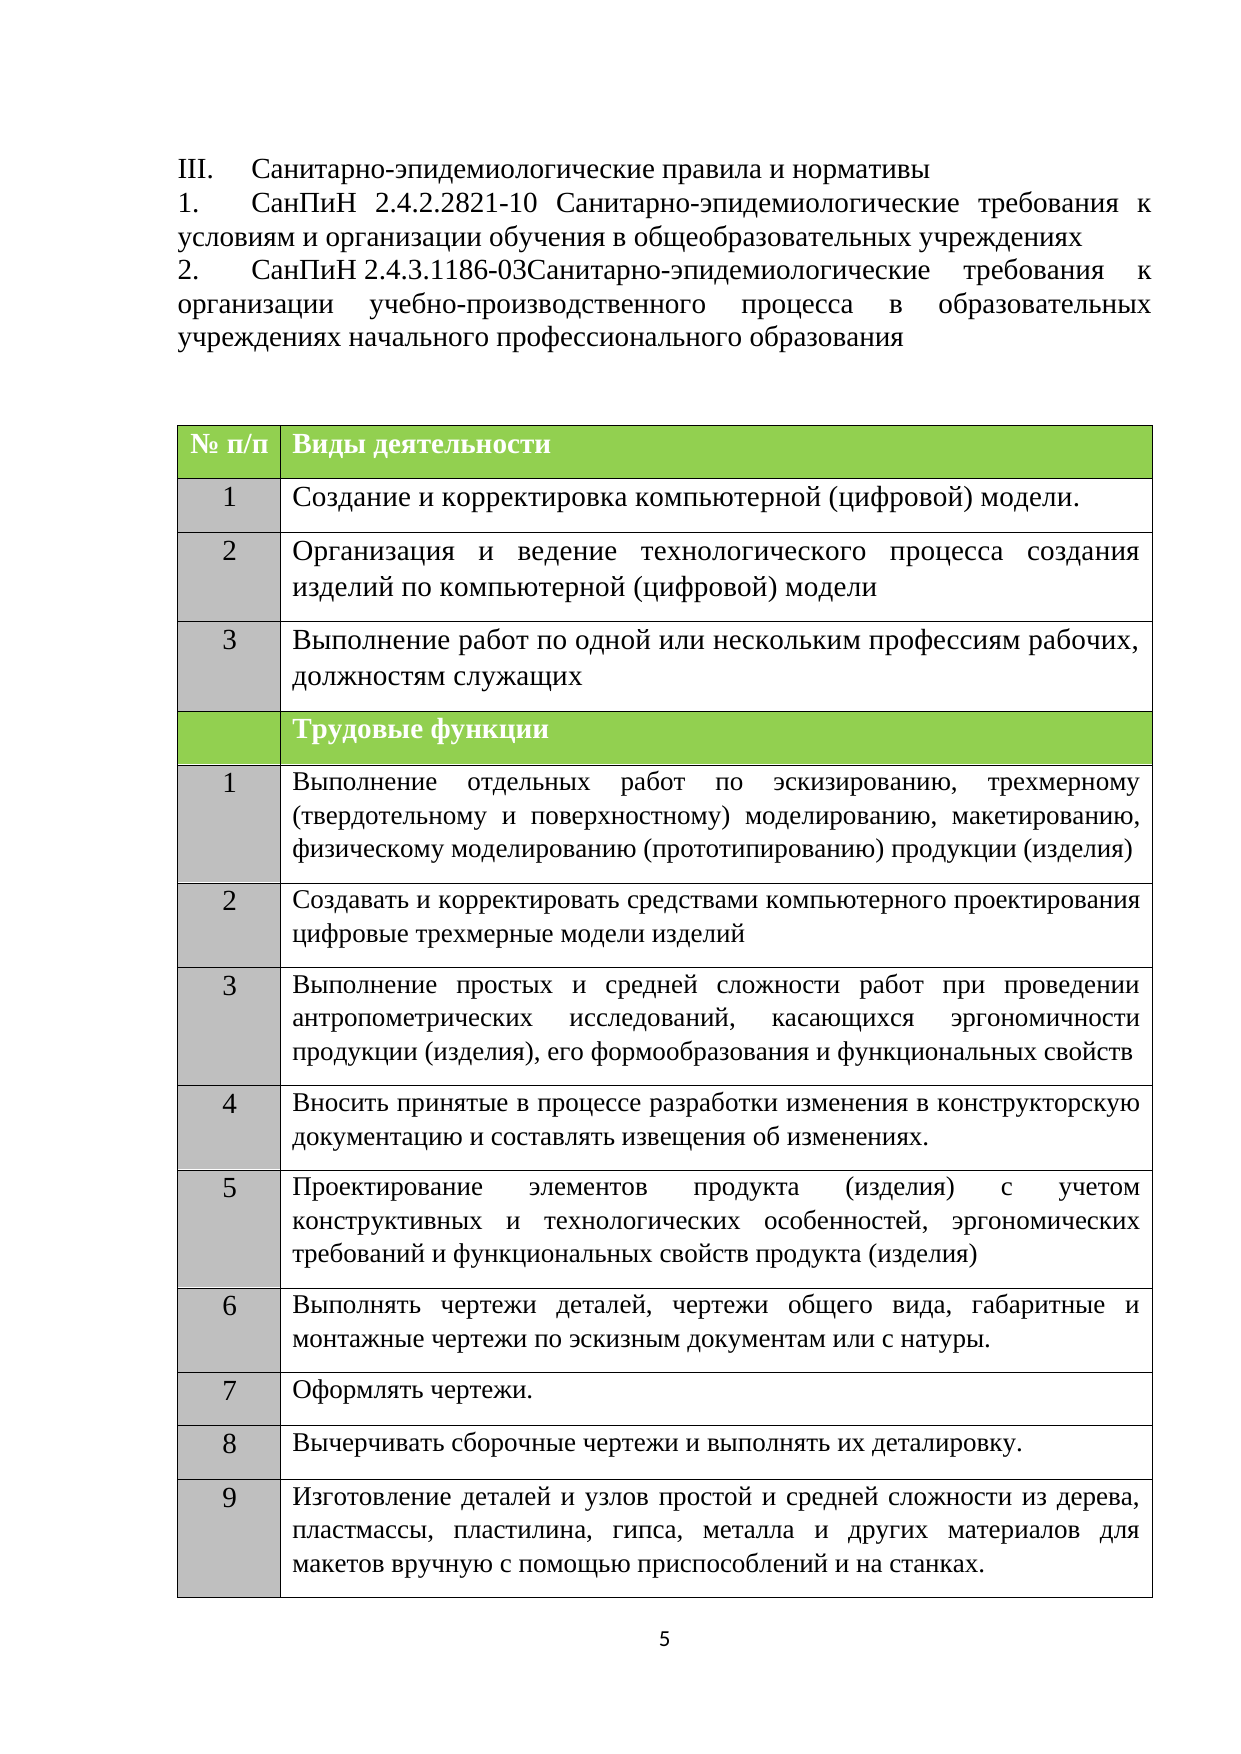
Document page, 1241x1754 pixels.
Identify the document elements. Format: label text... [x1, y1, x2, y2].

table_header № п/п [178, 426, 280, 478]
table_cell 1 [178, 766, 280, 882]
table_cell [178, 712, 280, 764]
table_cell Создание и корректировка компьютерной (цифровой) модели. [281, 479, 1152, 532]
table_cell Проектирование элементов продукта (изделия) с учетом конструктивных и технологических особенностей, эргономических требований и функциональных свойств продукта (изделия) [281, 1171, 1152, 1287]
table_cell Трудовые функции [281, 712, 1152, 764]
table_cell 2 [178, 884, 280, 967]
table_header Виды деятельности [281, 426, 1152, 478]
table_cell Выполнение простых и средней сложности работ при проведении антропометрических исследований, касающихся эргономичности продукции (изделия), его формообразования и функциональных свойств [281, 968, 1152, 1085]
table_cell 5 [178, 1171, 280, 1287]
table_cell Выполнение отдельных работ по эскизированию, трехмерному (твердотельному и поверхностному) моделированию, макетированию, физическому моделированию (прототипированию) продукции (изделия) [281, 766, 1152, 882]
table_cell 2 [178, 533, 280, 621]
table_cell 9 [178, 1480, 280, 1597]
list Санитарно-эпидемиологические правила и нормативы [177, 152, 1152, 185]
list СанПиН 2.4.2.2821-10 Санитарно-эпидемиологические требования к условиям и организации обучения в общеобразовательных учреждениях [177, 185, 1152, 252]
table_cell Организация и ведение технологического процесса создания изделий по компьютерной (цифровой) модели [281, 533, 1152, 621]
list СанПиН 2.4.3.1186-03Санитарно-эпидемиологические требования к организации учебно-производственного процесса в образовательных учреждениях начального профессионального образования [177, 252, 1152, 353]
table_cell 6 [178, 1289, 280, 1372]
table_cell Выполнять чертежи деталей, чертежи общего вида, габаритные и монтажные чертежи по эскизным документам или с натуры. [281, 1289, 1152, 1372]
table_cell 3 [178, 968, 280, 1085]
table_cell Вносить принятые в процессе разработки изменения в конструкторскую документацию и составлять извещения об изменениях. [281, 1086, 1152, 1169]
table_cell 3 [178, 622, 280, 711]
table_cell Вычерчивать сборочные чертежи и выполнять их деталировку. [281, 1426, 1152, 1479]
table_cell Оформлять чертежи. [281, 1373, 1152, 1425]
table_cell 4 [178, 1086, 280, 1169]
table_cell 1 [178, 479, 280, 532]
table_cell Изготовление деталей и узлов простой и средней сложности из дерева, пластмассы, пластилина, гипса, металла и других материалов для макетов вручную с помощью приспособлений и на станках. [281, 1480, 1152, 1597]
table_cell Создавать и корректировать средствами компьютерного проектирования цифровые трехмерные модели изделий [281, 884, 1152, 967]
table_cell 8 [178, 1426, 280, 1479]
table_cell Выполнение работ по одной или нескольким профессиям рабочих, должностям служащих [281, 622, 1152, 711]
table_cell 7 [178, 1373, 280, 1425]
